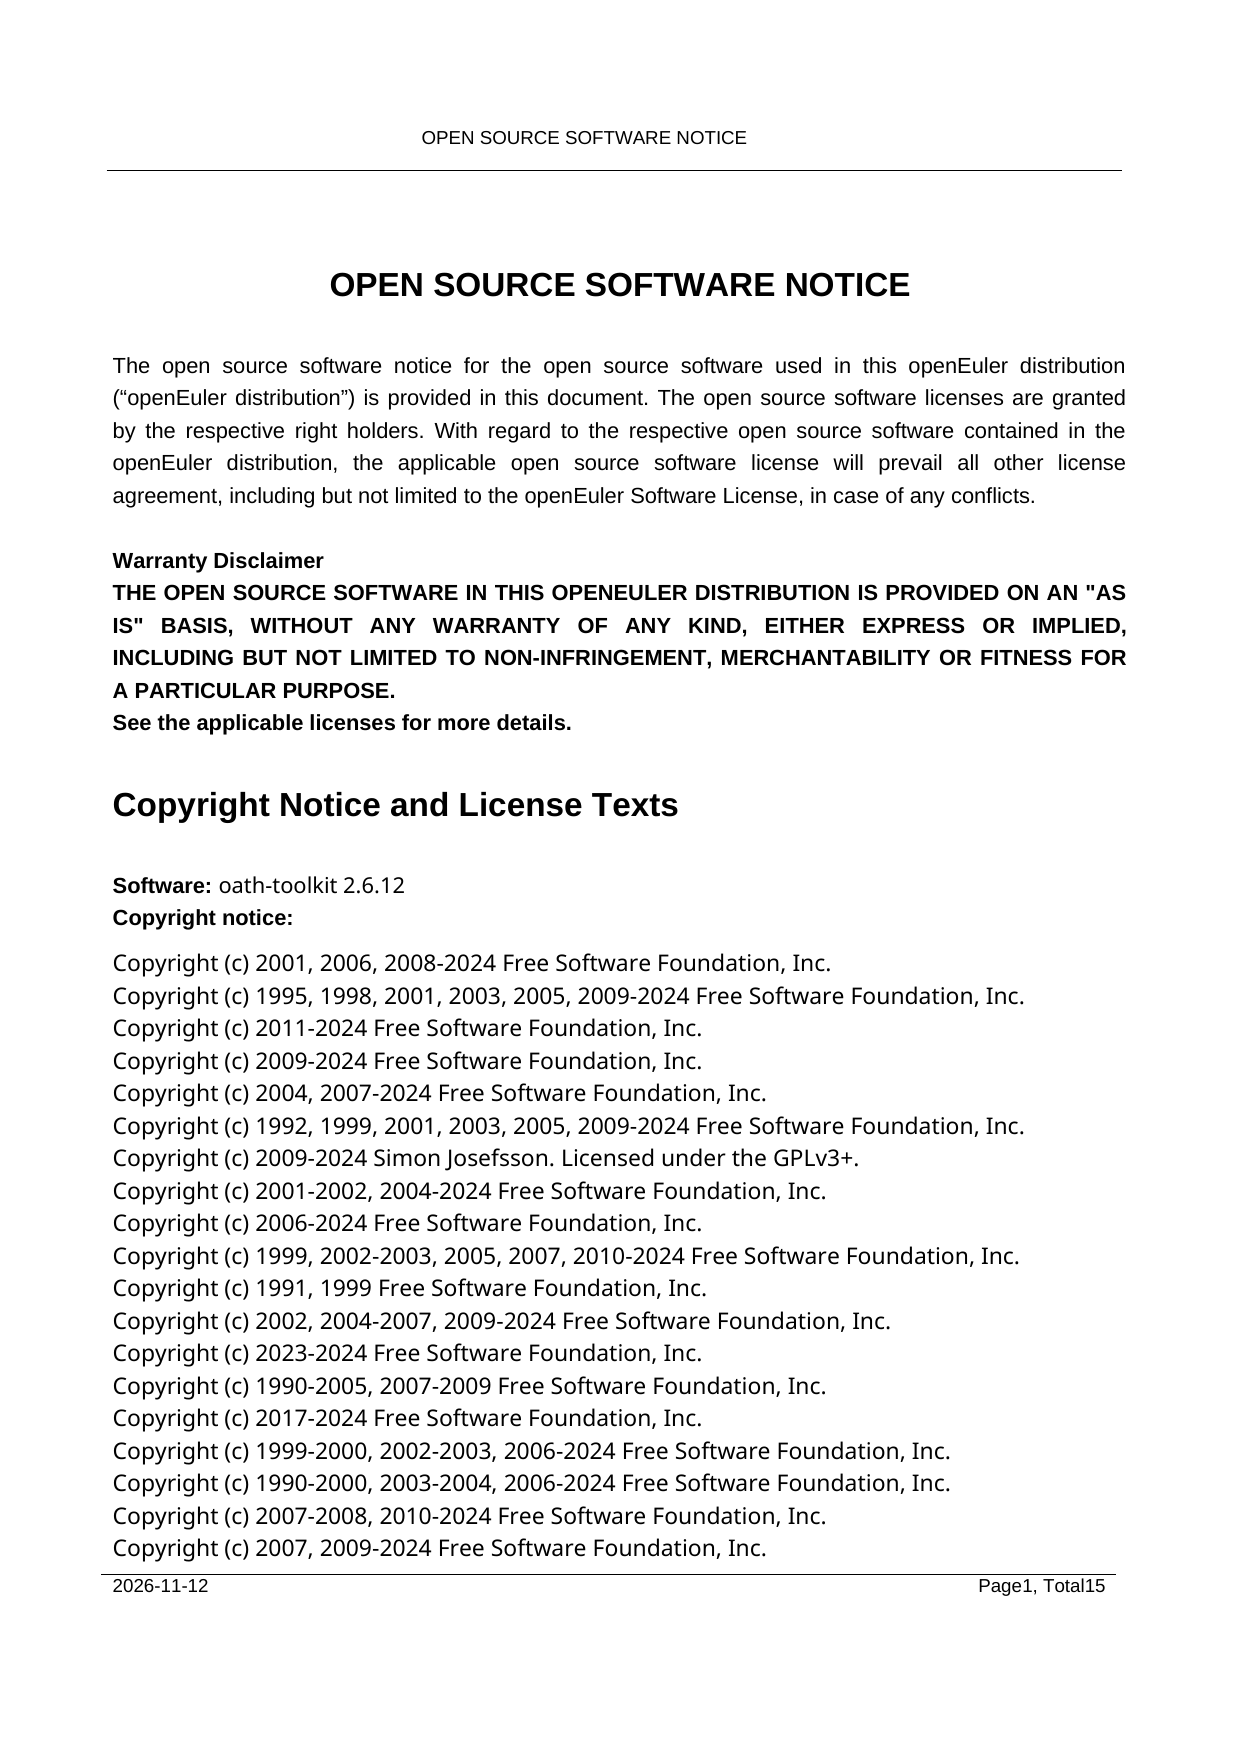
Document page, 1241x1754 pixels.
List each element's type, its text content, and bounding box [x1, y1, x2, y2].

text THE OPEN SOURCE SOFTWARE IN THIS OPENEULER DISTRIBUTION IS PROVIDED ON AN "AS IS" BASIS, WITHOUT ANY WARRANTY OF ANY KIND, EITHER EXPRESS OR IMPLIED, INCLUDING BUT NOT LIMITED TO NON-INFRINGEMENT, MERCHANTABILITY OR FITNESS FOR A PARTICULAR PURPOSE. See the applicable licenses for more details. [112, 576, 1128, 739]
title Software: oath-toolkit 2.6.12 [112, 869, 1128, 901]
text Warranty Disclaimer [112, 544, 1128, 576]
text The open source software notice for the open source software used in this openEuler distribution (“openEuler distribution”) is provided in this document. The open source software licenses are granted by the respective right holders. With regard to the respective open source software contained in the openEuler distribution, the applicable open source software license will prevail all other license agreement, including but not limited to the openEuler Software License, in case of any conflicts. [112, 349, 1128, 511]
text Copyright notice: [112, 901, 1128, 934]
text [112, 947, 1128, 1564]
text Copyright Notice and License Texts [112, 771, 1128, 836]
text OPEN SOURCE SOFTWARE NOTICE [112, 251, 1128, 316]
